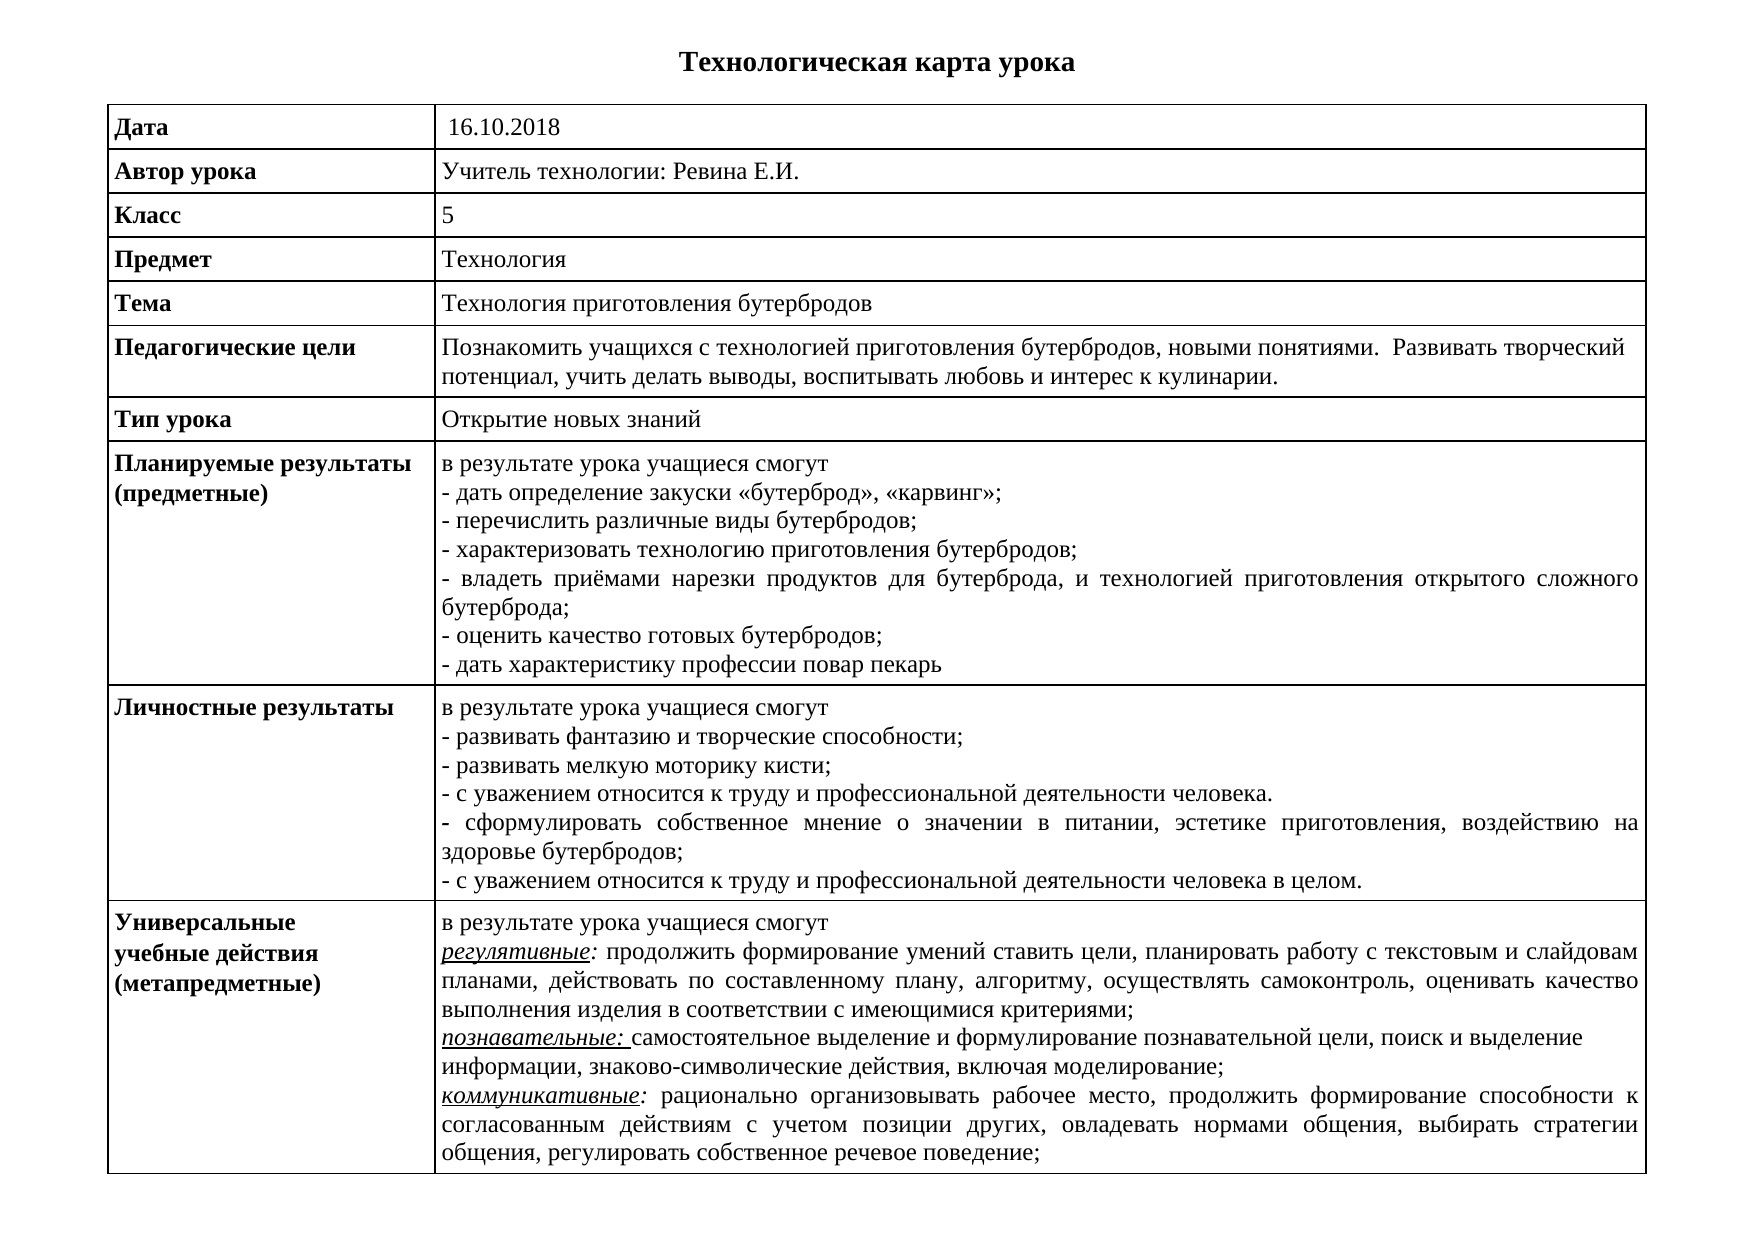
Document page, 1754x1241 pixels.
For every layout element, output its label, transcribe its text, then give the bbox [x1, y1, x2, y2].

table_cell в результате урока учащиеся смогут - развивать фантазию и творческие способности; - развивать мелкую моторику кисти; - с уважением относится к труду и профессиональной деятельности человека. - сформулировать собственное мнение о значении в питании, эстетике приготовления, воздействию на здоровье бутербродов; - с уважением относится к труду и профессиональной деятельности человека в целом. [436, 686, 1645, 900]
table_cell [436, 901, 1645, 1172]
table_cell Учитель технологии: Ревина Е.И. [436, 150, 1645, 192]
table_cell 5 [436, 194, 1645, 236]
table_cell Педагогические цели [109, 326, 434, 396]
table_cell Планируемые результаты (предметные) [109, 442, 434, 684]
table_cell Класс [109, 194, 434, 236]
table_header Дата [109, 105, 434, 148]
text Технологическая карта урока [118, 44, 1636, 78]
table_cell Предмет [109, 238, 434, 280]
table_cell Познакомить учащихся с технологией приготовления бутербродов, новыми понятиями. Развивать творческий потенциал, учить делать выводы, воспитывать любовь и интерес к кулинарии. [436, 326, 1645, 396]
table_cell Технология [436, 238, 1645, 280]
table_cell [109, 901, 434, 1172]
table_cell Автор урока [109, 150, 434, 192]
table_cell Личностные результаты [109, 686, 434, 900]
table_cell в результате урока учащиеся смогут - дать определение закуски «бутерброд», «карвинг»; - перечислить различные виды бутербродов; - характеризовать технологию приготовления бутербродов; - владеть приёмами нарезки продуктов для бутерброда, и технологией приготовления открытого сложного бутерброда; - оценить качество готовых бутербродов; - дать характеристику профессии повар пекарь [436, 442, 1645, 684]
table_cell Технология приготовления бутербродов [436, 282, 1645, 324]
table_cell Открытие новых знаний [436, 398, 1645, 440]
table_header 16.10.2018 [436, 105, 1645, 148]
table_cell Тип урока [109, 398, 434, 440]
table_cell Тема [109, 282, 434, 324]
